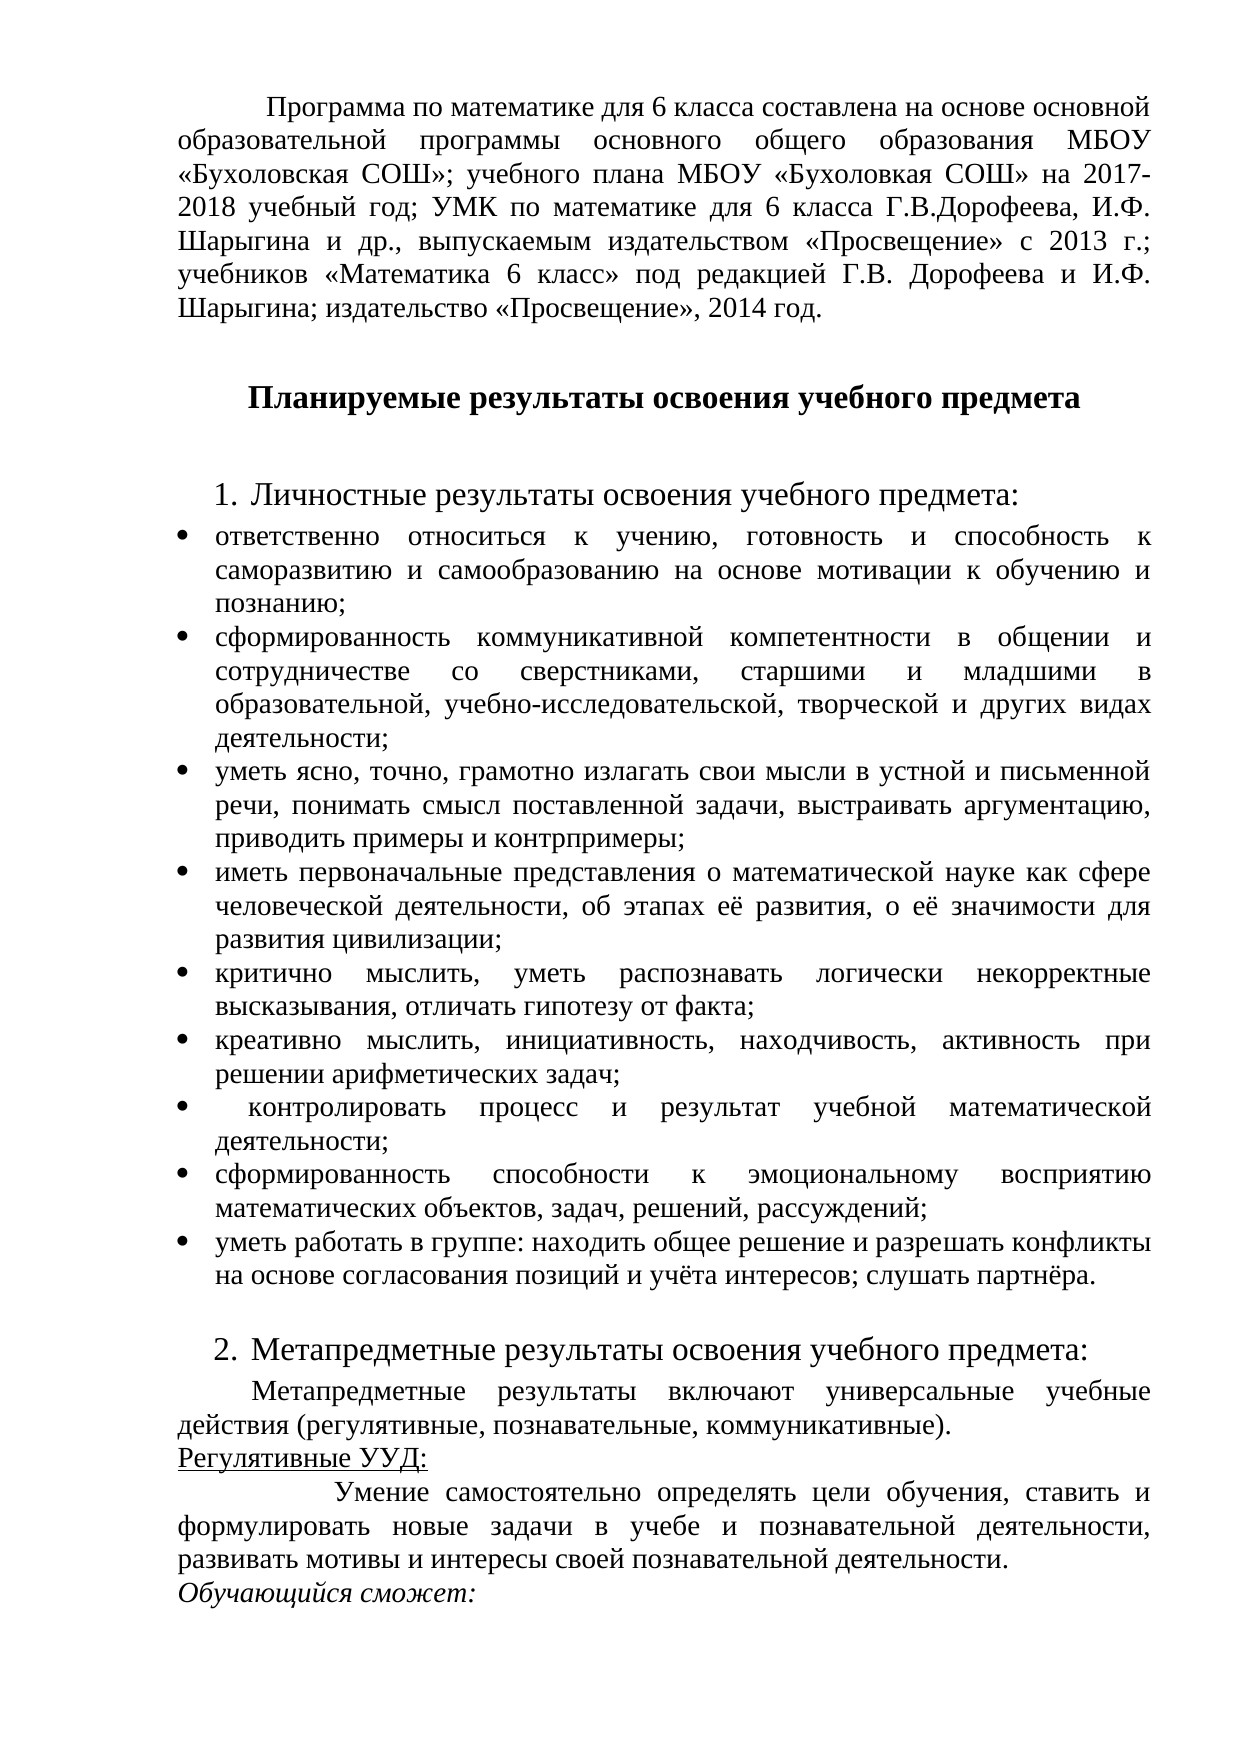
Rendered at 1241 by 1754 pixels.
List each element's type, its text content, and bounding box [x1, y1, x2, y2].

text Метапредметные результаты включают универсальные учебные действия (регулятивные, познавательные, коммуникативные). [177, 1373, 1152, 1441]
list уметь работать в группе: находить общее решение и разрешать конфликты на основе согласования позиций и учёта интересов; слушать партнёра. [177, 1224, 1152, 1291]
list контролировать процесс и результат учебной математической деятельности; [177, 1089, 1152, 1156]
list Личностные результаты освоения учебного предмета: [213, 474, 1152, 513]
text Регулятивные УУД: [177, 1441, 1152, 1474]
list креативно мыслить, инициативность, находчивость, активность при решении арифметических задач; [177, 1022, 1152, 1089]
list уметь ясно, точно, грамотно излагать свои мысли в устной и письменной речи, понимать смысл поставленной задачи, выстраивать аргументацию, приводить примеры и контрпримеры; [177, 753, 1152, 854]
list критично мыслить, уметь распознавать логически некорректные высказывания, отличать гипотезу от факта; [177, 955, 1152, 1022]
text Умение самостоятельно определять цели обучения, ставить и формулировать новые задачи в учебе и познавательной деятельности, развивать мотивы и интересы своей познавательной деятельности. [177, 1474, 1152, 1575]
list Метапредметные результаты освоения учебного предмета: [213, 1329, 1152, 1368]
subtitle Планируемые результаты освоения учебного предмета [177, 377, 1152, 416]
list ответственно относиться к учению, готовность и способность к саморазвитию и самообразованию на основе мотивации к обучению и познанию; [177, 518, 1152, 619]
text Программа по математике для 6 класса составлена на основе основной образовательной программы основного общего образования МБОУ «Бухоловская СОШ»; учебного плана МБОУ «Бухоловкая СОШ» на 2017-2018 учебный год; УМК по математике для 6 класса Г.В.Дорофеева, И.Ф. Шарыгина и др., выпускаемым издательством «Просвещение» с 2013 г.; учебников «Математика 6 класс» под редакцией Г.В. Дорофеева и И.Ф. Шарыгина; издательство «Просвещение», 2014 год. [177, 89, 1152, 323]
list иметь первоначальные представления о математической науке как сфере человеческой деятельности, об этапах её развития, о её значимости для развития цивилизации; [177, 854, 1152, 955]
list сформированность способности к эмоциональному восприятию математических объектов, задач, решений, рассуждений; [177, 1156, 1152, 1224]
text Обучающийся сможет: [177, 1575, 1152, 1608]
list сформированность коммуникативной компетентности в общении и сотрудничестве со сверстниками, старшими и младшими в образовательной, учебно-исследовательской, творческой и других видах деятельности; [177, 619, 1152, 753]
